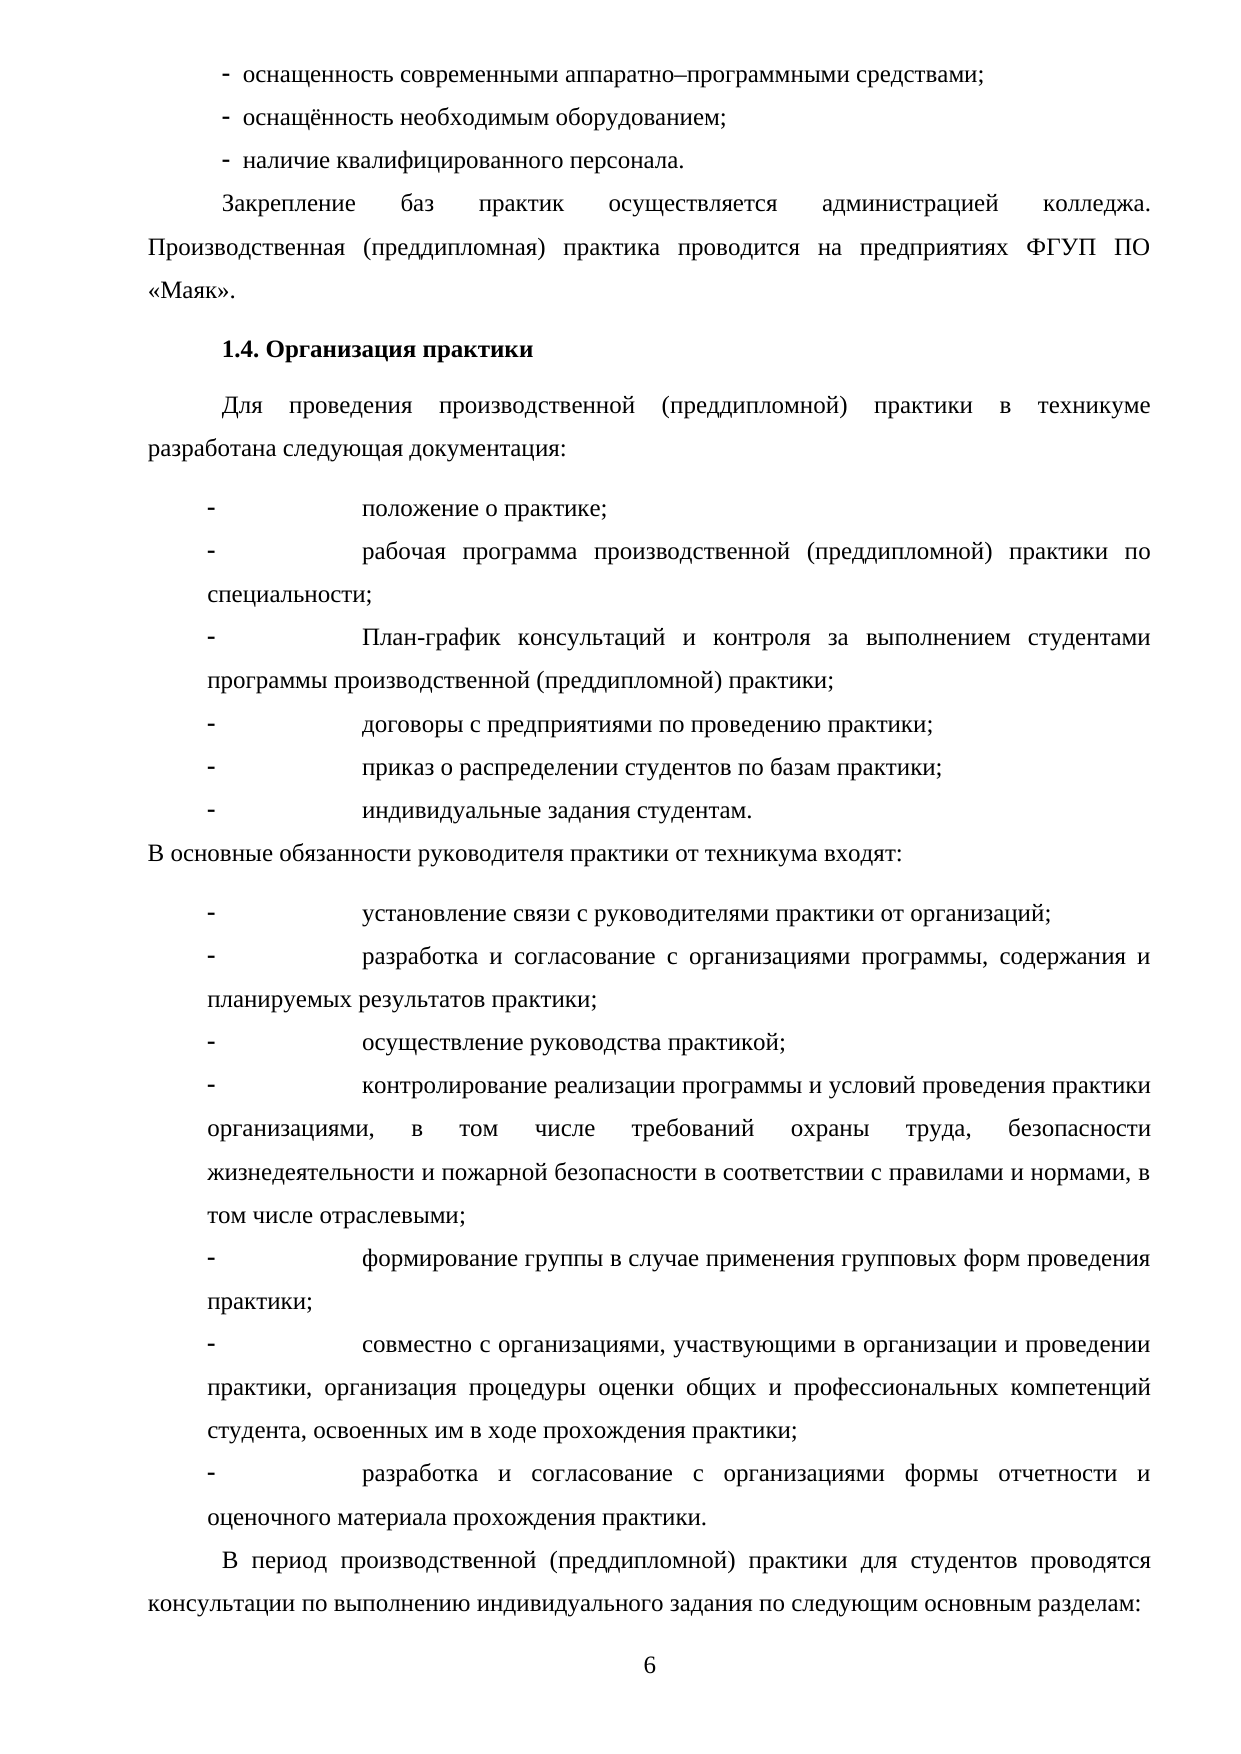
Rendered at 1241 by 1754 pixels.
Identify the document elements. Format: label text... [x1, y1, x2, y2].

list осуществление руководства практикой; [207, 1027, 1152, 1056]
text 1.4. Организация практики [148, 334, 1152, 363]
list План-график консультаций и контроля за выполнением студентами программы производственной (преддипломной) практики; [207, 622, 1152, 694]
list установление связи с руководителями практики от организаций; [207, 898, 1152, 927]
list контролирование реализации программы и условий проведения практики организациями, в том числе требований охраны труда, безопасности жизнедеятельности и пожарной безопасности в соответствии с правилами и нормами, в том числе отраслевыми; [207, 1070, 1152, 1228]
list разработка и согласование с организациями программы, содержания и планируемых результатов практики; [207, 941, 1152, 1013]
list совместно с организациями, участвующими в организации и проведении практики, организация процедуры оценки общих и профессиональных компетенций студента, освоенных им в ходе прохождения практики; [207, 1329, 1152, 1444]
list формирование группы в случае применения групповых форм проведения практики; [207, 1243, 1152, 1315]
list разработка и согласование с организациями формы отчетности и оценочного материала прохождения практики. [207, 1458, 1152, 1530]
text В период производственной (преддипломной) практики для студентов проводятся консультации по выполнению индивидуального задания по следующим основным разделам: [148, 1545, 1152, 1617]
text Для проведения производственной (преддипломной) практики в техникуме разработана следующая документация: [148, 390, 1152, 462]
list рабочая программа производственной (преддипломной) практики по специальности; [207, 536, 1152, 608]
list индивидуальные задания студентам. [207, 795, 1152, 824]
text Закрепление баз практик осуществляется администрацией колледжа. Производственная (преддипломная) практика проводится на предприятиях ФГУП ПО «Маяк». [148, 188, 1152, 303]
list приказ о распределении студентов по базам практики; [207, 752, 1152, 781]
list договоры с предприятиями по проведению практики; [207, 709, 1152, 737]
list оснащённость необходимым оборудованием; [148, 102, 1152, 131]
list наличие квалифицированного персонала. [148, 145, 1152, 174]
text В основные обязанности руководителя практики от техникума входят: [147, 838, 1152, 867]
list положение о практике; [207, 493, 1152, 522]
list оснащенность современными аппаратно–программными средствами; [148, 59, 1152, 88]
